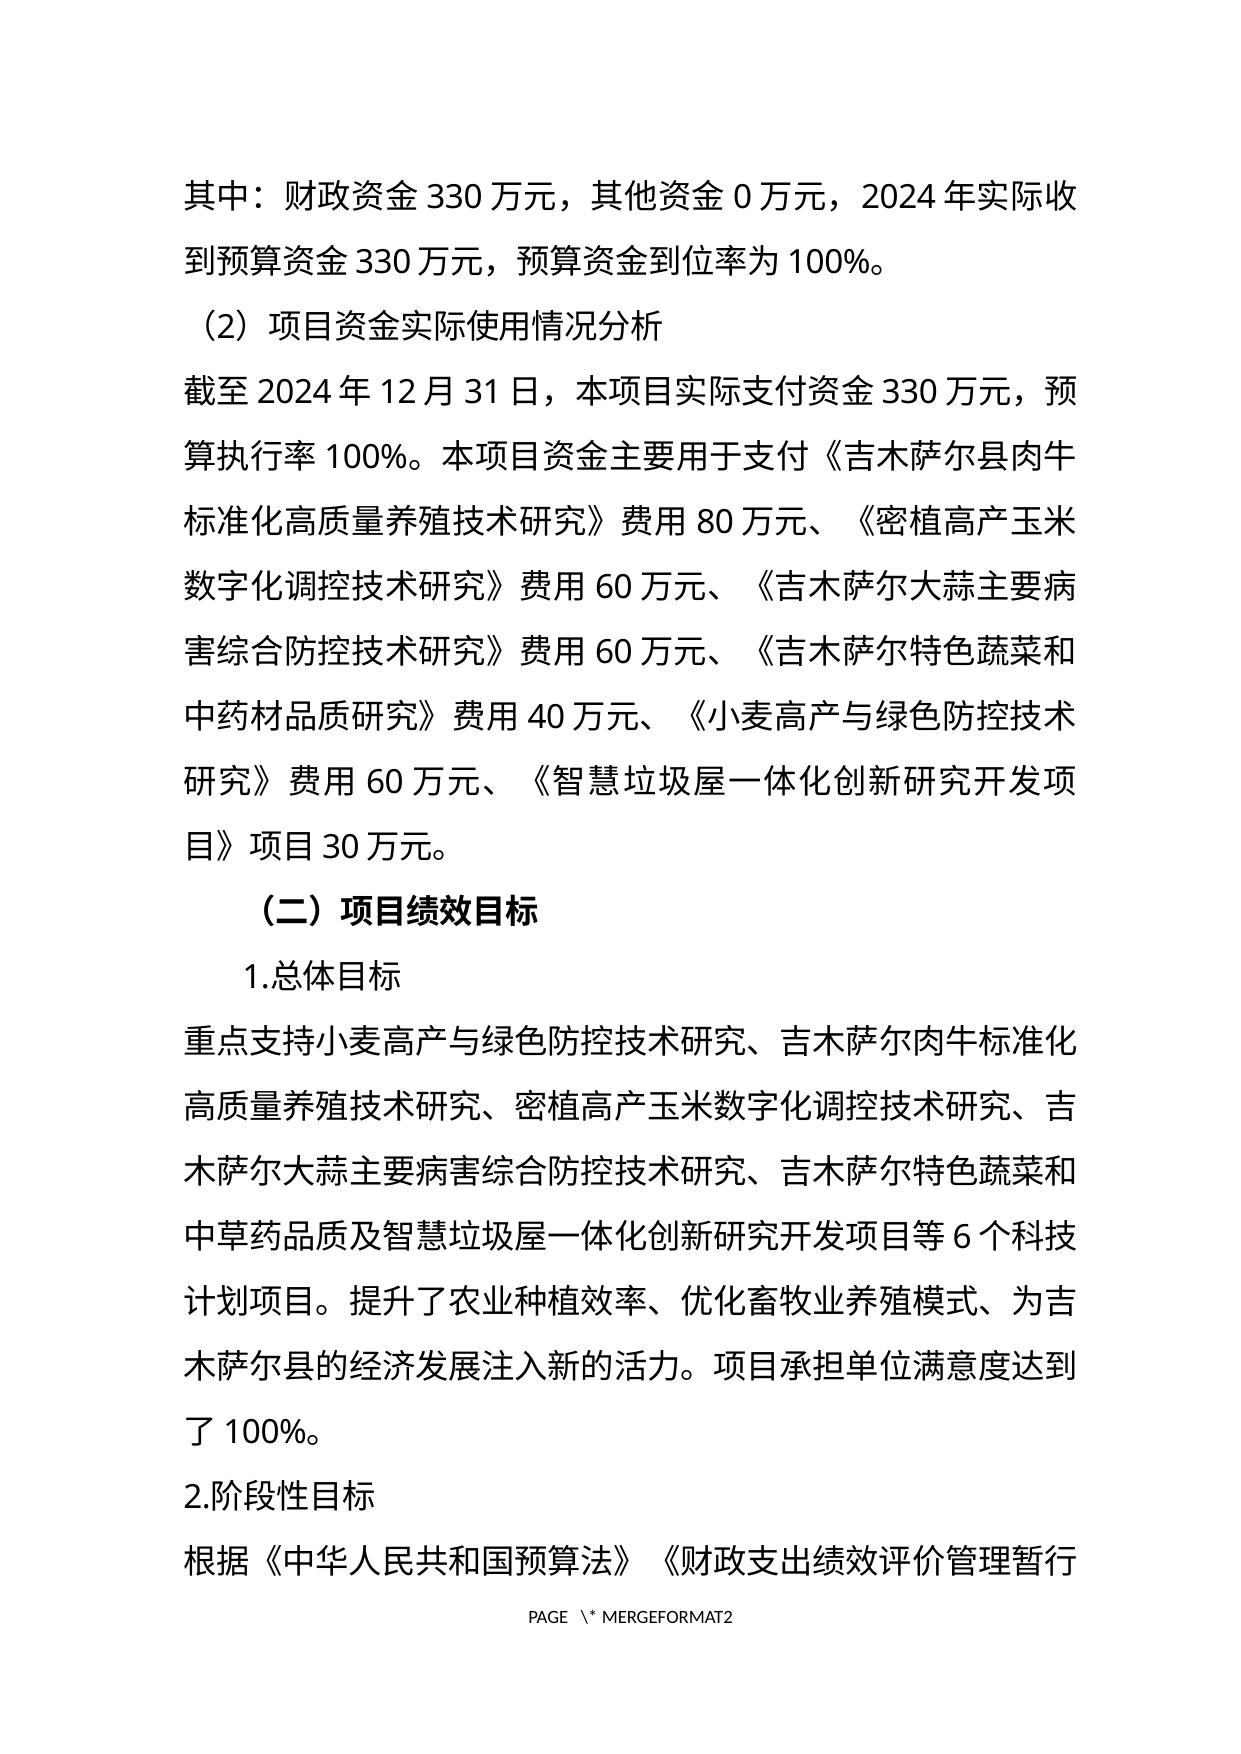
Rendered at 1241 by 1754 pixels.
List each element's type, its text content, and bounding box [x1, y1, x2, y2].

text （二）项目绩效目标 [183, 877, 1078, 942]
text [183, 942, 1078, 1592]
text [183, 162, 1078, 877]
